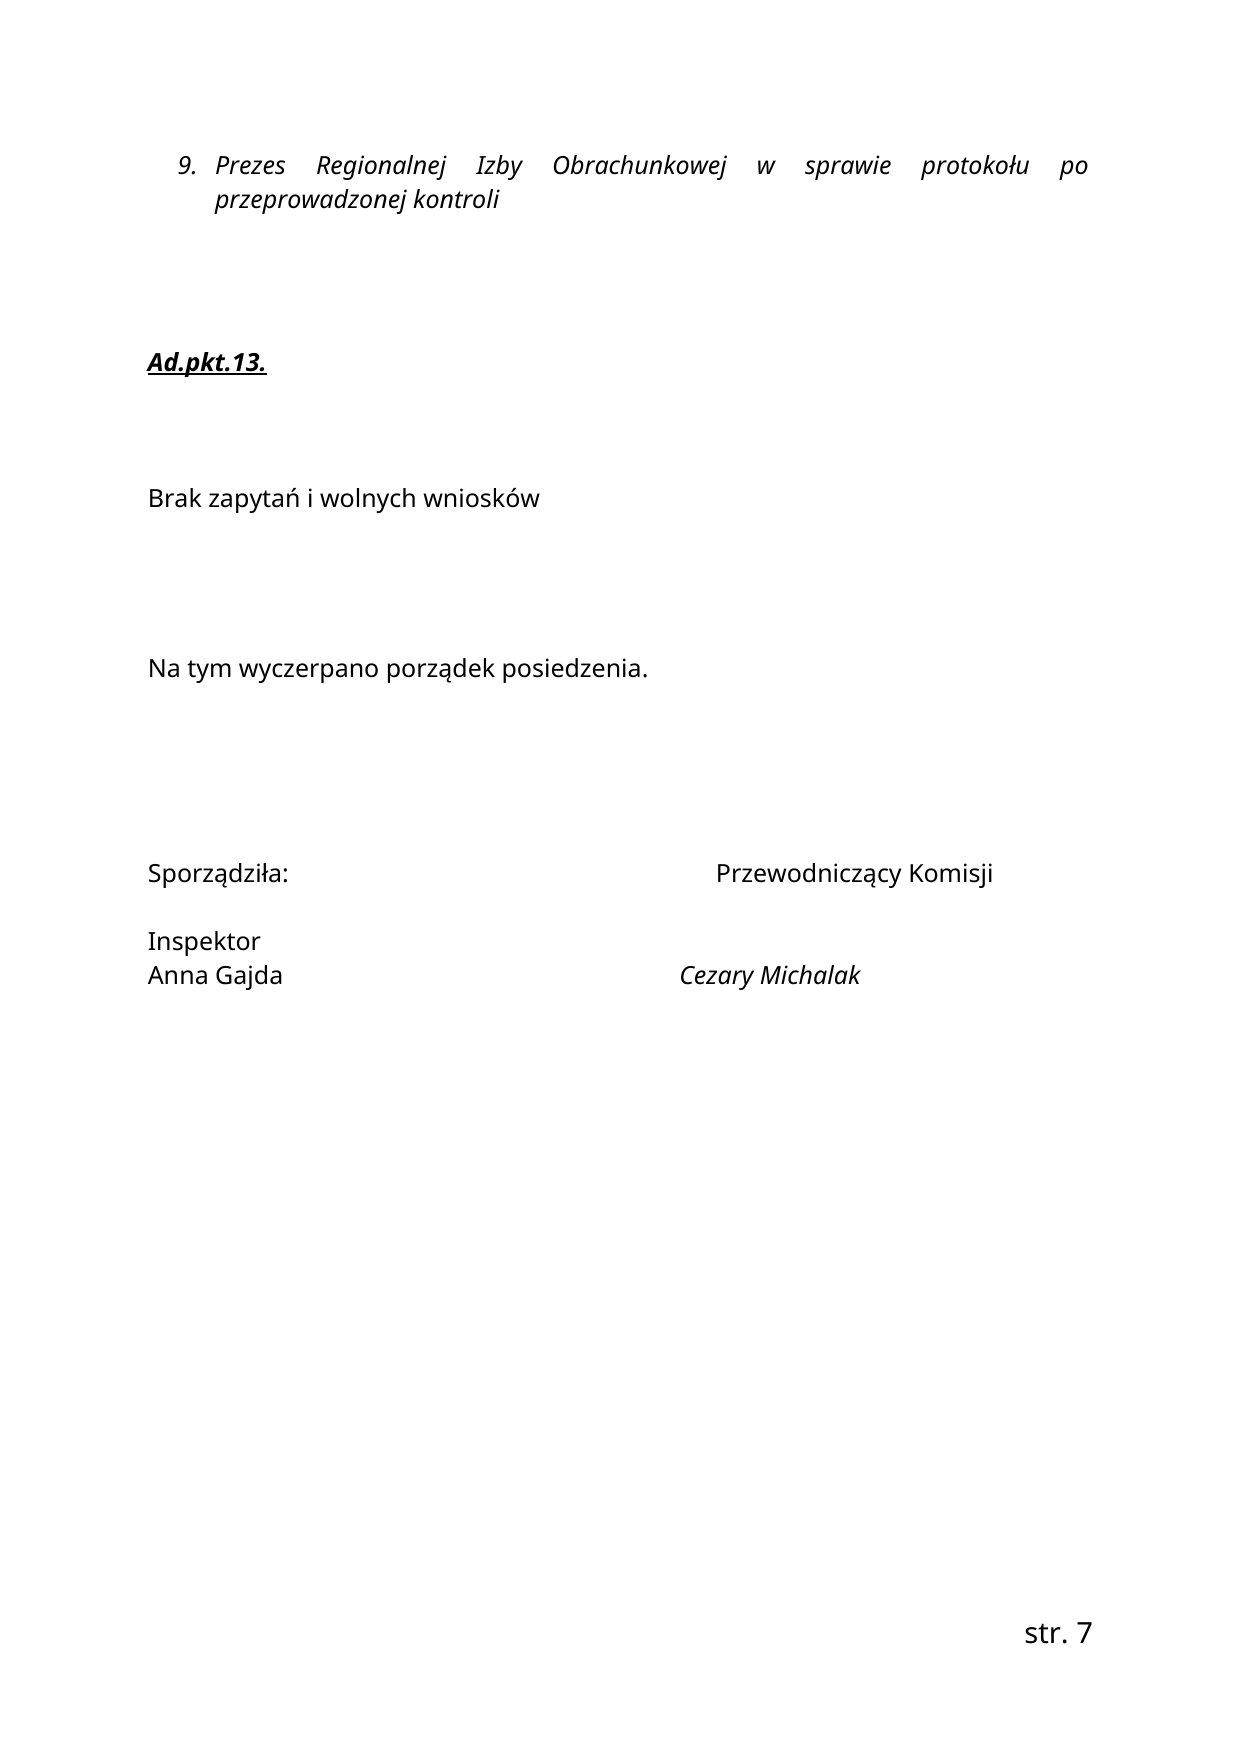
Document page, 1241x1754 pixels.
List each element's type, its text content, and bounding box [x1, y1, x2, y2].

text Brak zapytań i wolnych wniosków [148, 481, 1093, 514]
text Anna Gajda Cezary Michalak [148, 957, 1093, 991]
text Sporządziła: Przewodniczący Komisji [148, 855, 1093, 923]
text Inspektor [148, 923, 1093, 957]
text Na tym wyczerpano porządek posiedzenia. [148, 651, 1093, 685]
text Ad.pkt.13. [148, 344, 1093, 378]
list Prezes Regionalnej Izby Obrachunkowej w sprawie protokołu po przeprowadzonej kontroli [177, 148, 1093, 216]
